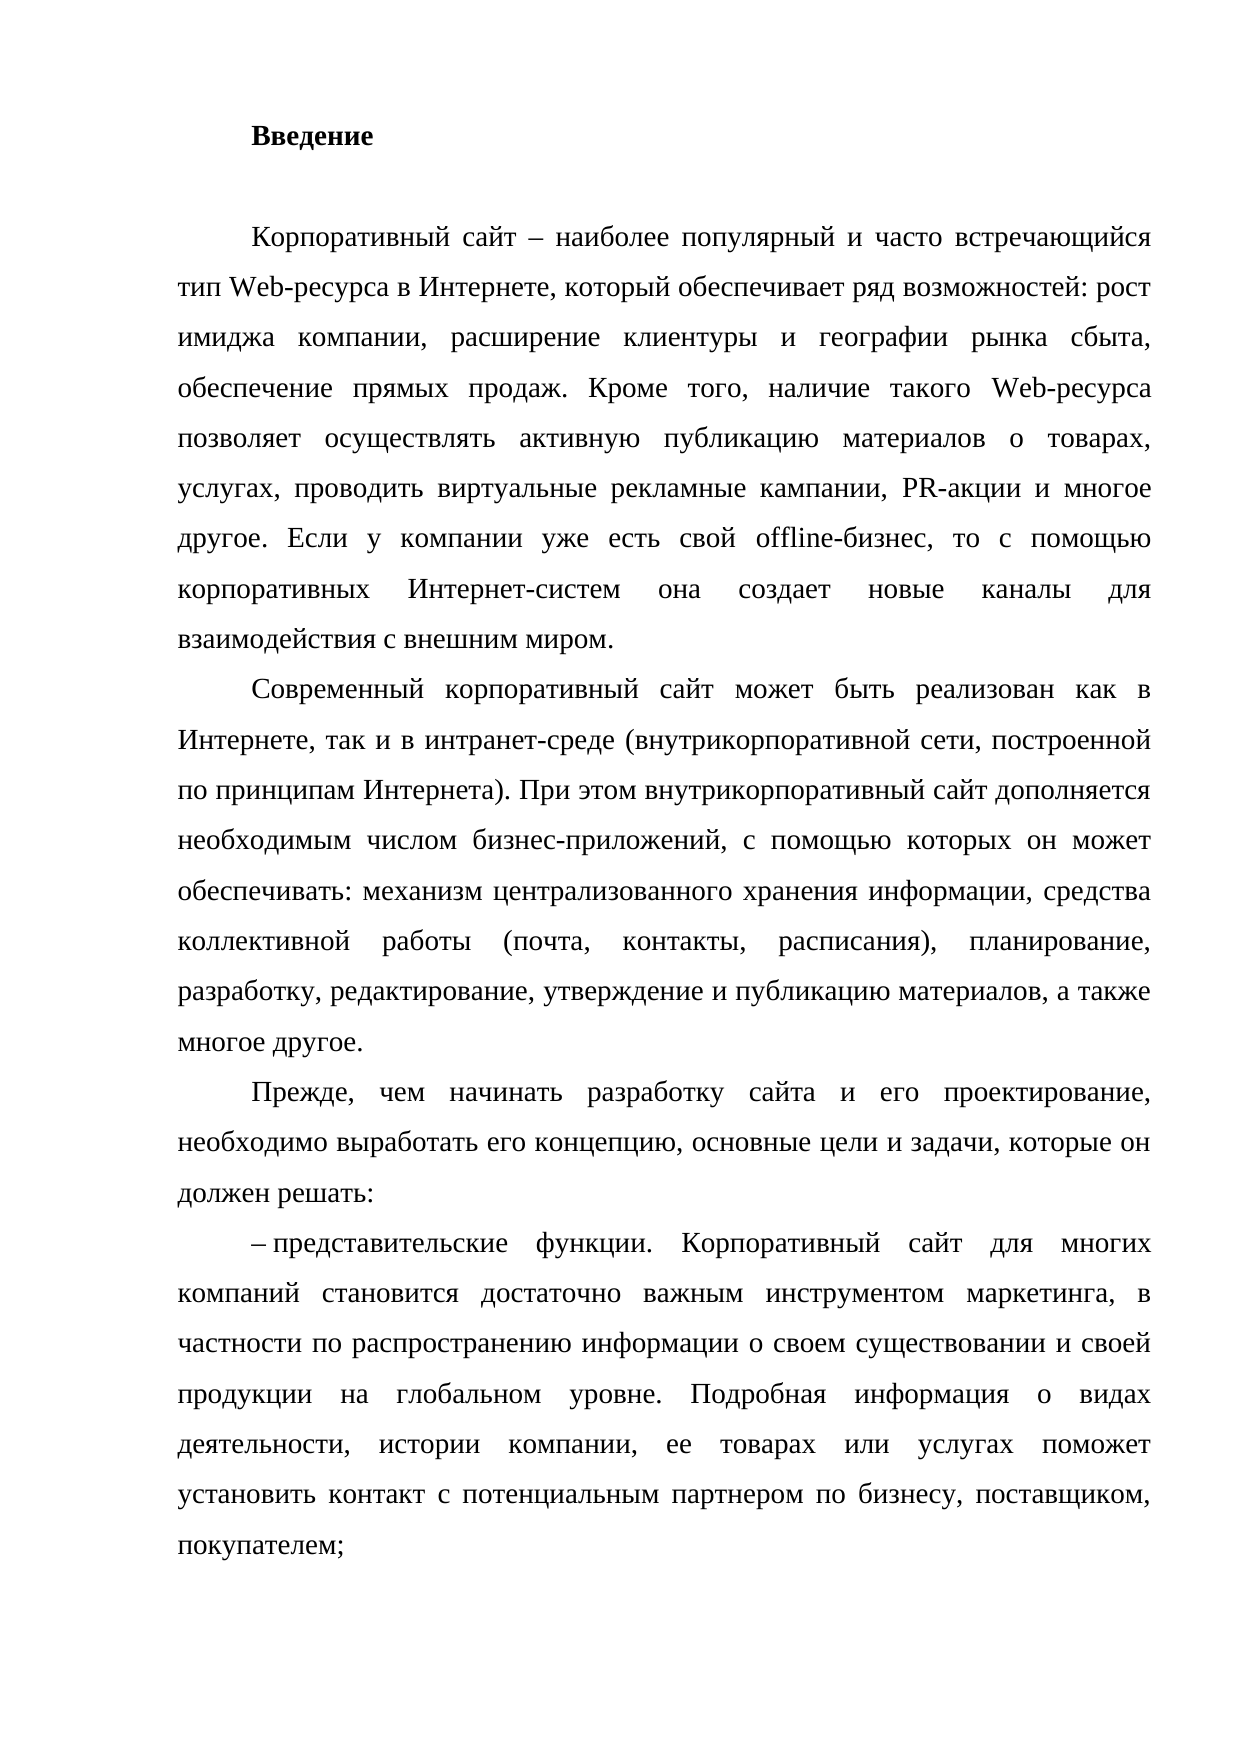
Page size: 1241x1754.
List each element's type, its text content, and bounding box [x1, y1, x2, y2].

text Прежде, чем начинать разработку сайта и его проектирование, необходимо выработать его концепцию, основные цели и задачи, которые он должен решать: [177, 1074, 1152, 1208]
text Современный корпоративный сайт может быть реализован как в Интернете, так и в интранет-среде (внутрикорпоративной сети, построенной по принципам Интернета). При этом внутрикорпоративный сайт дополняется необходимым числом бизнес-приложений, с помощью которых он может обеспечивать: механизм централизованного хранения информации, средства коллективной работы (почта, контакты, расписания), планирование, разработку, редактирование, утверждение и публикацию материалов, а также многое другое. [177, 672, 1152, 1057]
text – представительские функции. Корпоративный сайт для многих компаний становится достаточно важным инструментом маркетинга, в частности по распространению информации о своем существовании и своей продукции на глобальном уровне. Подробная информация о видах деятельности, истории компании, ее товарах или услугах поможет установить контакт с потенциальным партнером по бизнесу, поставщиком, покупателем; [177, 1225, 1152, 1560]
text Корпоративный сайт – наиболее популярный и часто встречающийся тип Web-ресурса в Интернете, который обеспечивает ряд возможностей: рост имиджа компании, расширение клиентуры и географии рынка сбыта, обеспечение прямых продаж. Кроме того, наличие такого Web-pecypca позволяет осуществлять активную публикацию материалов о товарах, услугах, проводить виртуальные рекламные кампании, PR-акции и многое другое. Если у компании уже есть свой offline-бизнес, то с помощью корпоративных Интернет-систем она создает новые каналы для взаимодействия с внешним миром. [177, 219, 1152, 655]
text Введение [177, 118, 1152, 152]
